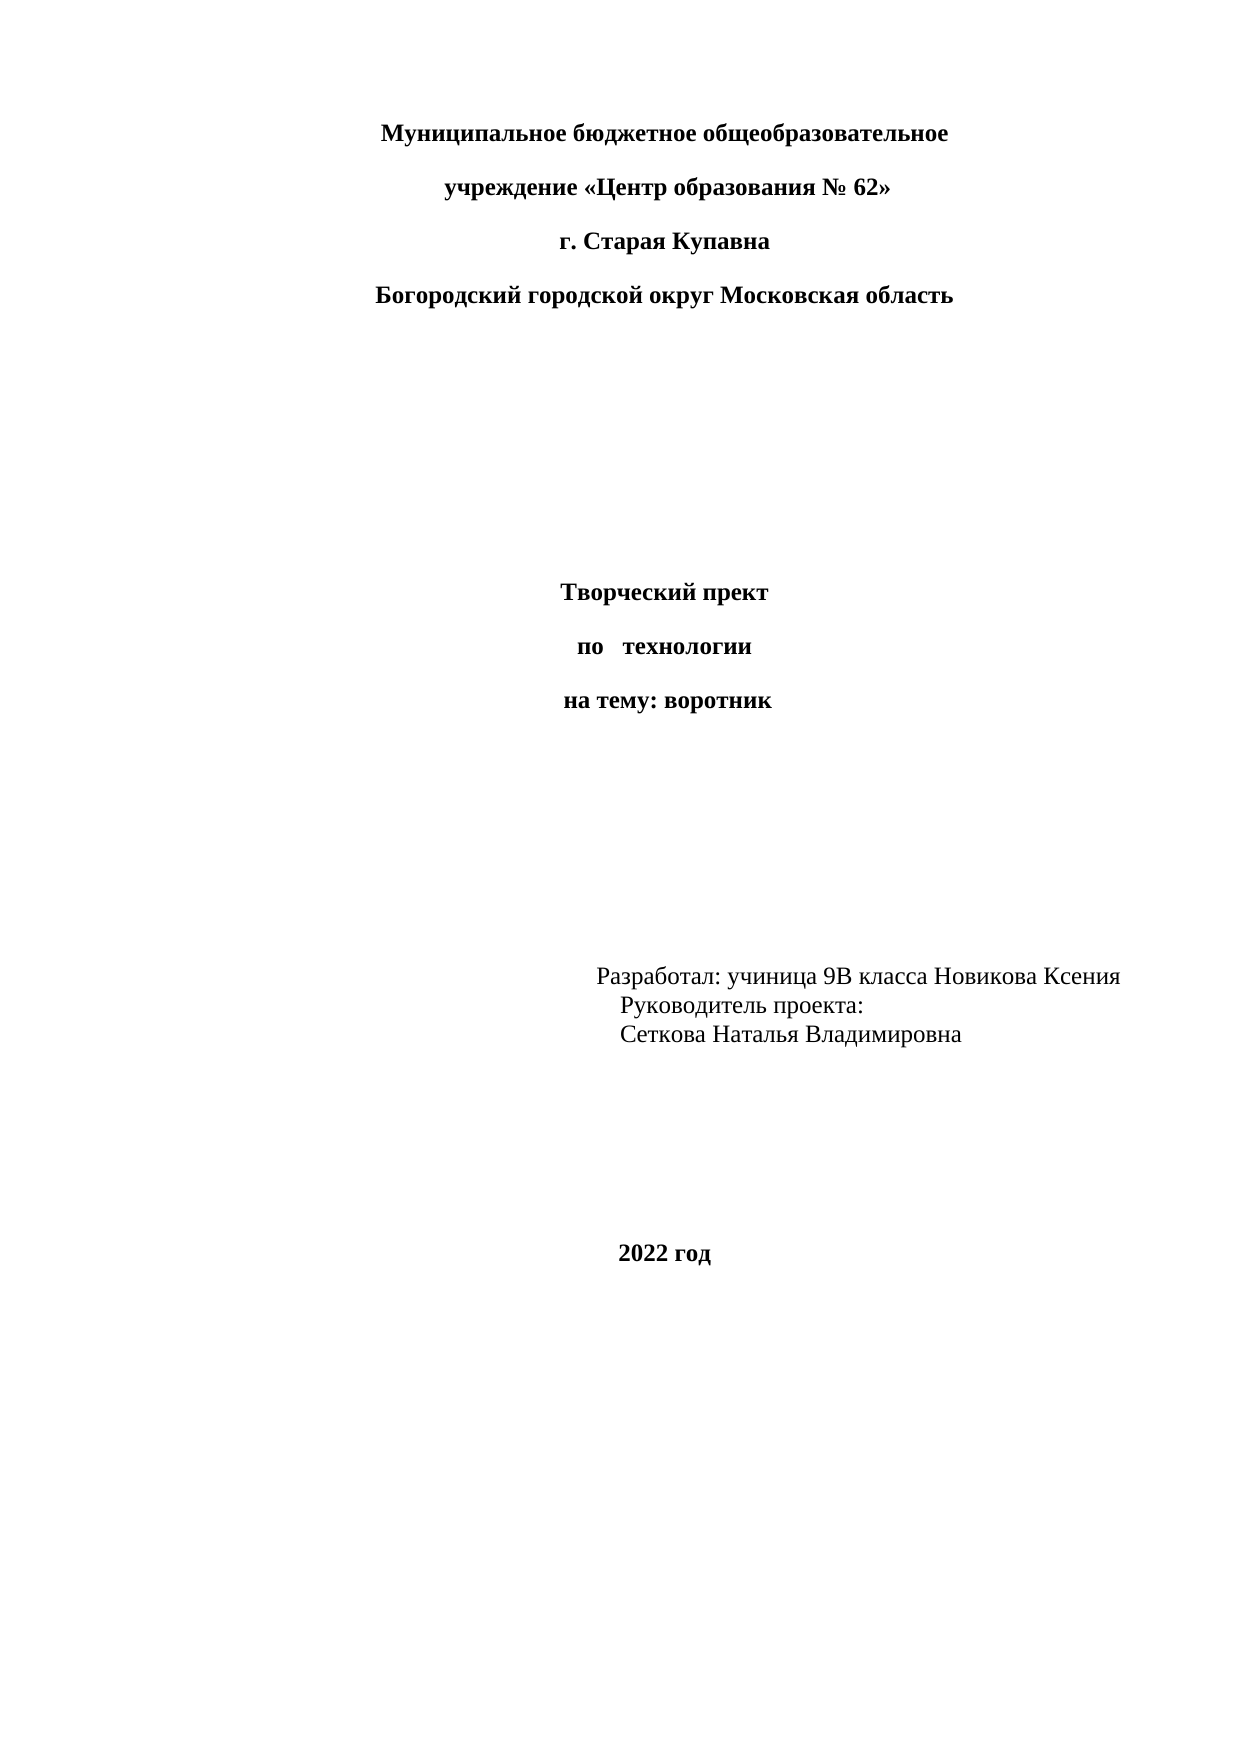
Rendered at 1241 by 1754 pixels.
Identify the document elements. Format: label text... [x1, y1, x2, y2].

text Творческий прект [177, 577, 1152, 606]
text Богородский городской округ Московская область [177, 280, 1152, 308]
text Руководитель проекта: Сеткова Наталья Владимировна [620, 990, 1152, 1047]
text Муниципальное бюджетное общеобразовательное [177, 118, 1152, 147]
text учреждение «Центр образования № 62» [177, 172, 1152, 201]
text Разработал: учиница 9В класса Новикова Ксения [177, 961, 1152, 990]
text 2022 год [177, 1238, 1152, 1267]
text на тему: воротник [177, 685, 1152, 713]
text г. Старая Купавна [177, 226, 1152, 254]
text по технологии [177, 631, 1152, 659]
